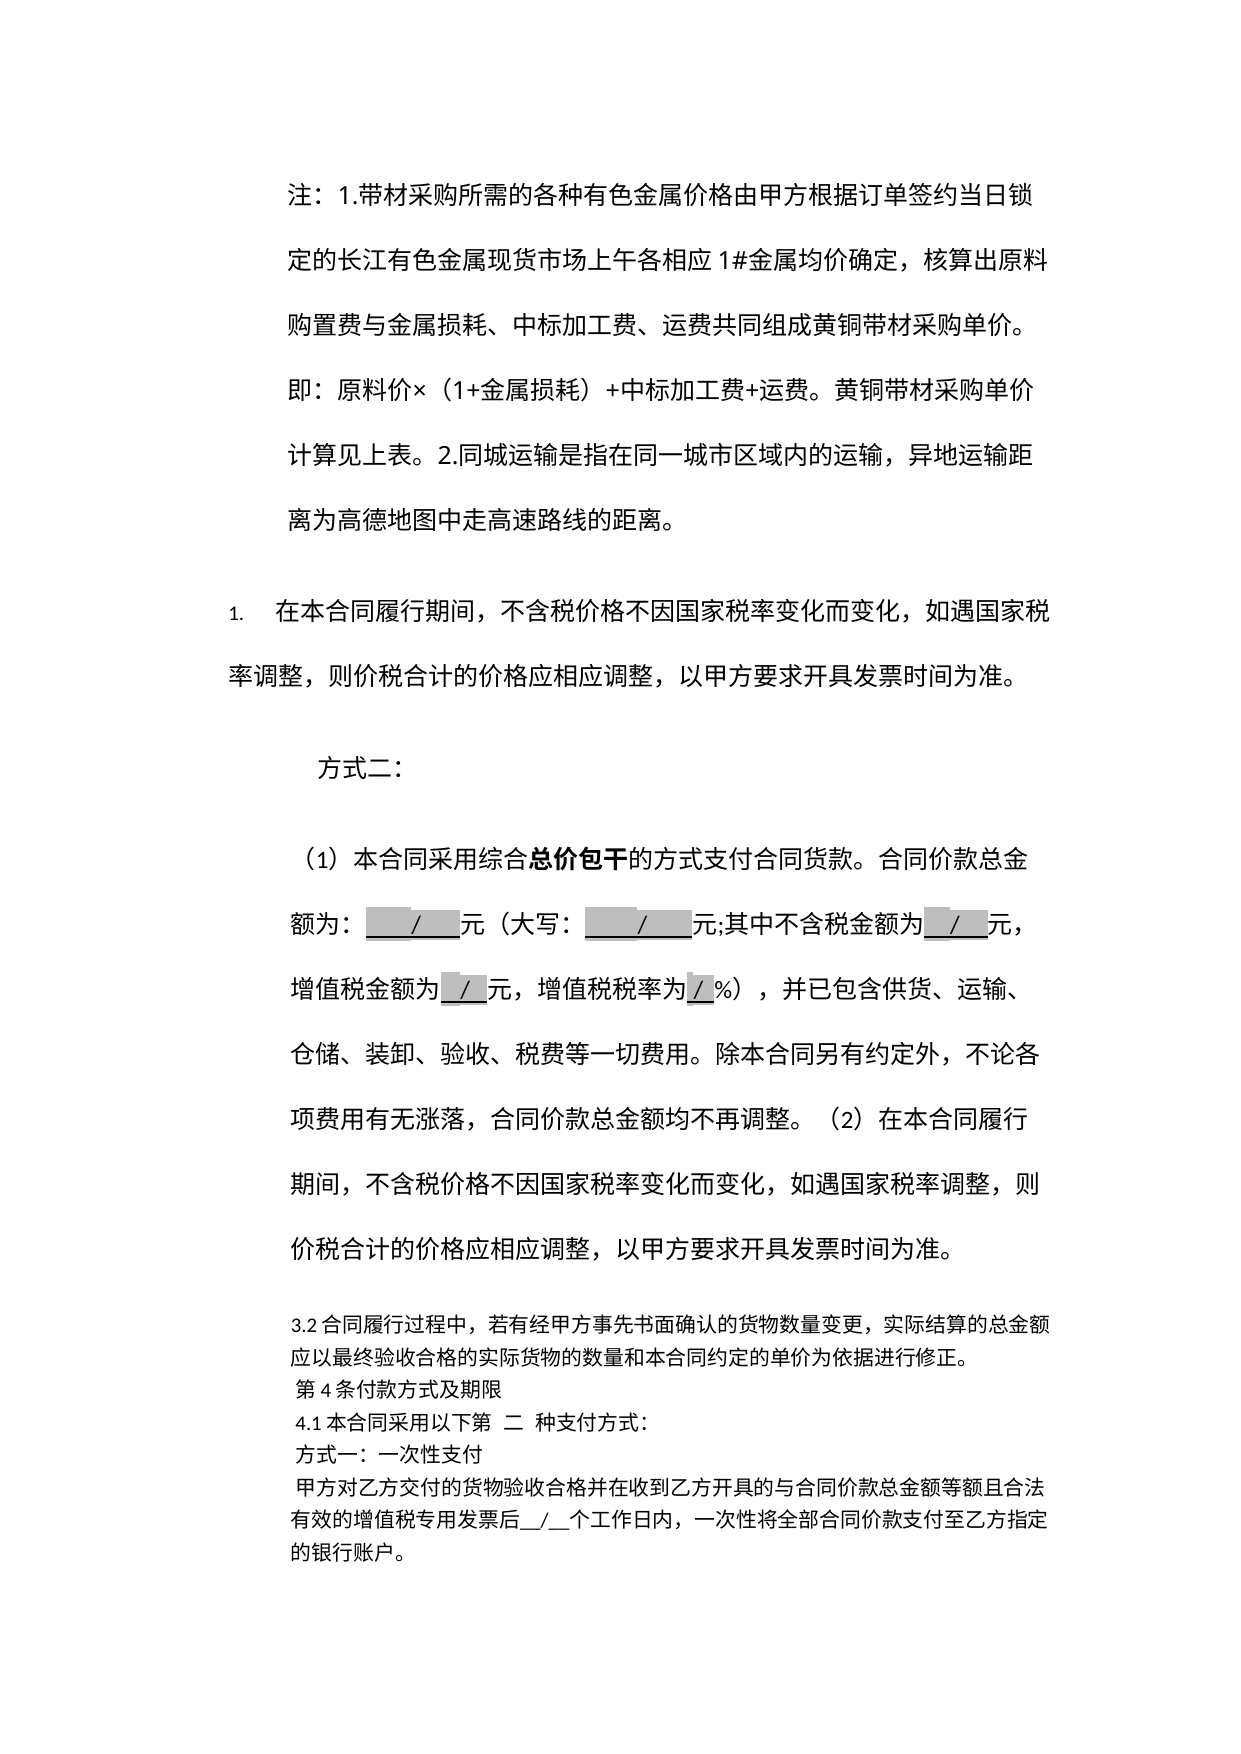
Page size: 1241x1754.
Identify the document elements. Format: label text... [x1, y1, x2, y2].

text （1）本合同采用综合总价包干的方式支付合同货款。合同价款总金额为： / 元（大写： / 元;其中不含税金额为 / 元，增值税金额为 / 元，增值税税率为 / %），并已包含供货、运输、仓储、装卸、验收、税费等一切费用。除本合同另有约定外，不论各项费用有无涨落，合同价款总金额均不再调整。（2）在本合同履行期间，不含税价格不因国家税率变化而变化，如遇国家税率调整，则价税合计的价格应相应调整，以甲方要求开具发票时间为准。 [291, 827, 1053, 1282]
text 注：1.带材采购所需的各种有色金属价格由甲方根据订单签约当日锁定的长江有色金属现货市场上午各相应1#金属均价确定，核算出原料购置费与金属损耗、中标加工费、运费共同组成黄铜带材采购单价。即：原料价×（1+金属损耗）+中标加工费+运费。黄铜带材采购单价计算见上表。2.同城运输是指在同一城市区域内的运输，异地运输距离为高德地图中走高速路线的距离。 [287, 162, 1053, 552]
list 在本合同履行期间，不含税价格不因国家税率变化而变化，如遇国家税率调整，则价税合计的价格应相应调整，以甲方要求开具发票时间为准。 [228, 578, 1053, 708]
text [291, 1308, 1053, 1568]
text 方式二： [317, 735, 1053, 800]
